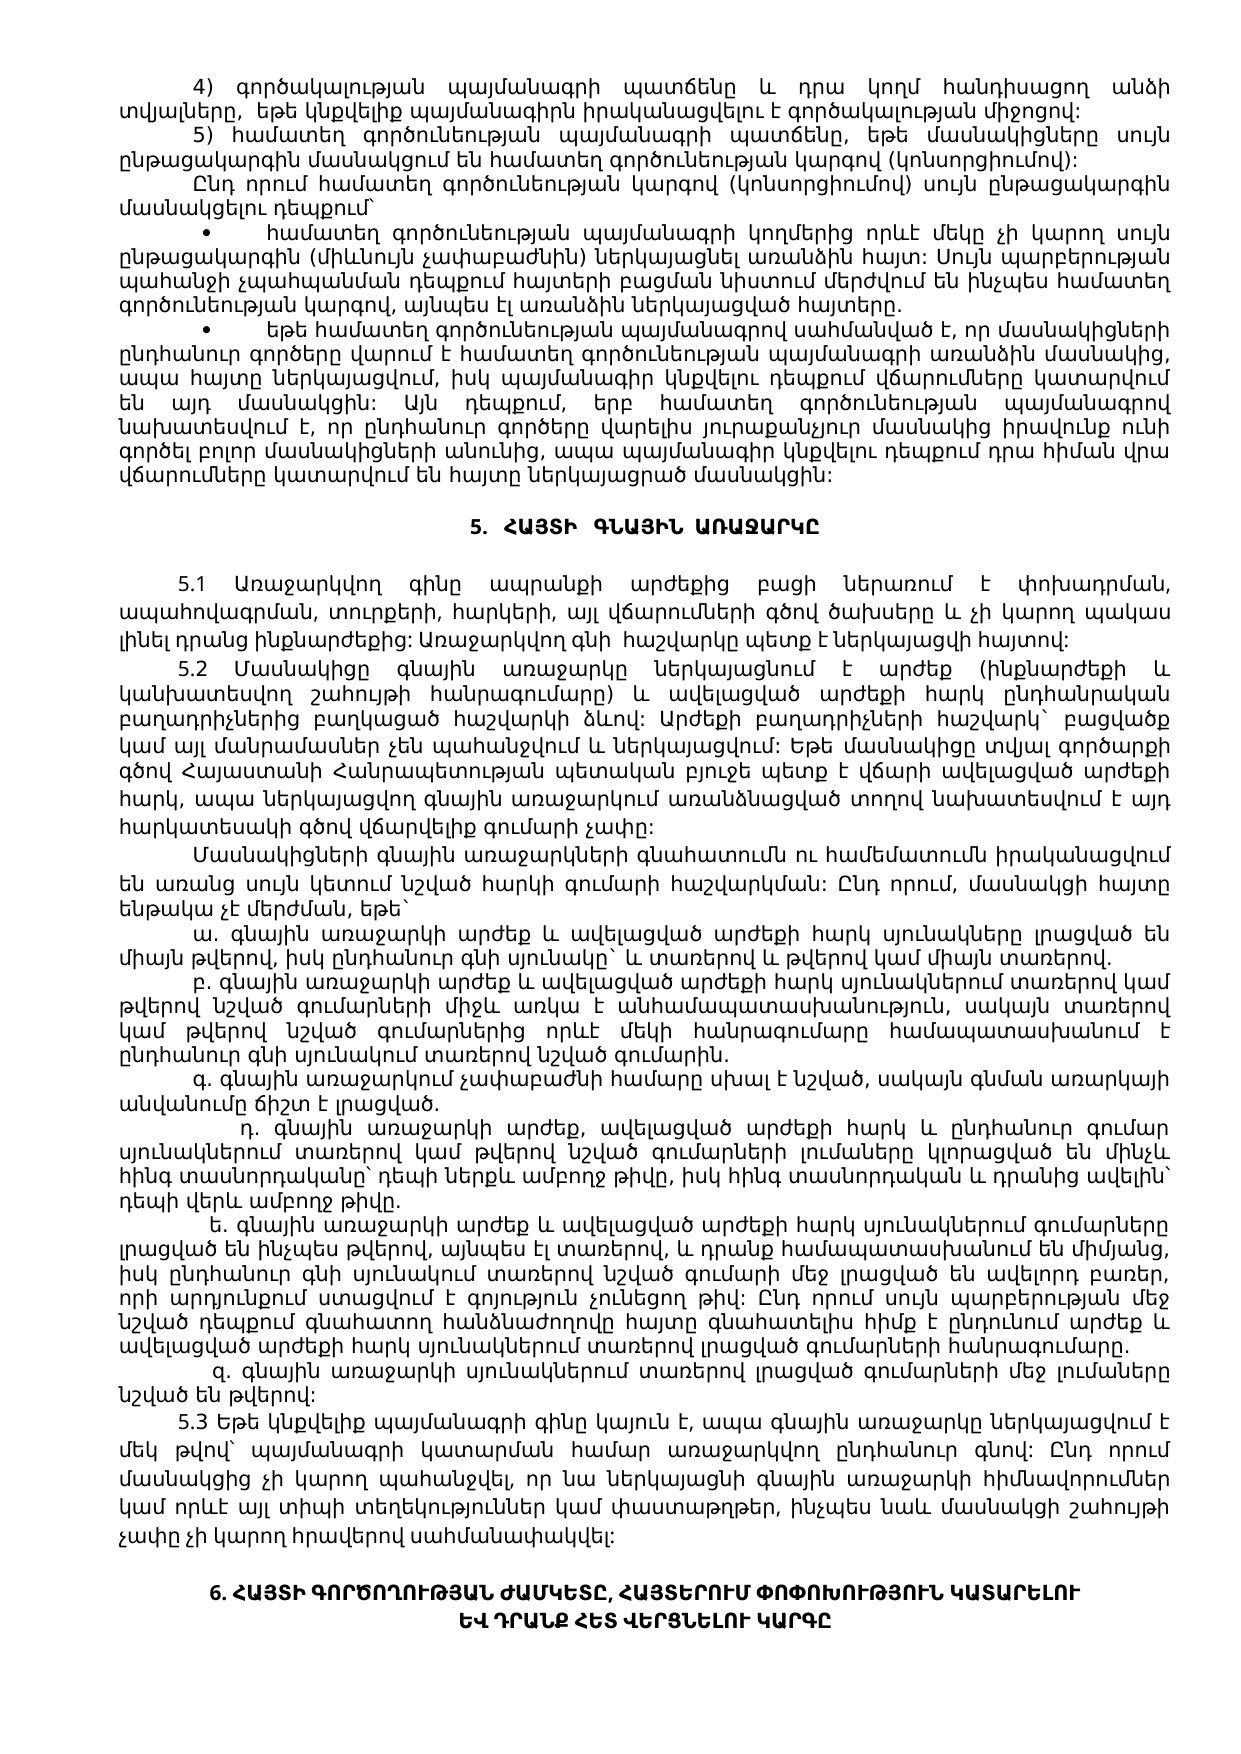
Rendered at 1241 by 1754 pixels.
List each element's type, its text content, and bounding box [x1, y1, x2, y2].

list համատեղ գործունեության պայմանագրի կողմերից որևէ մեկը չի կարող սույն ընթացակարգին (միևնույն չափաբաժնին) ներկայացնել առանձին հայտ: Սույն պարբերության պահանջի չպահպանման դեպքում հայտերի բացման նիստում մերժվում են ինչպես համատեղ գործունեության կարգով, այնպես էլ առանձին ներկայացված հայտերը. [118, 221, 1171, 318]
text 5. ՀԱՅՏԻ ԳՆԱՅԻՆ ԱՌԱՋԱՐԿԸ [118, 512, 1171, 540]
text դ. գնային առաջարկի արժեք, ավելացված արժեքի հարկ և ընդհանուր գումար սյունակներում տառերով կամ թվերով նշված գումարների լումաները կլորացված են մինչև հինգ տասնորդականը՝ դեպի ներքև ամբողջ թիվը, իսկ հինգ տասնորդական և դրանից ավելին՝ դեպի վերև ամբողջ թիվը. [118, 1116, 1171, 1213]
text 6. ՀԱՅՏԻ ԳՈՐԾՈՂՈՒԹՅԱՆ ԺԱՄԿԵՏԸ, ՀԱՅՏԵՐՈՒՄ ՓՈՓՈԽՈՒԹՅՈՒՆ ԿԱՏԱՐԵԼՈՒ [118, 1578, 1171, 1606]
text 5.1 Առաջարկվող գինը ապրանքի արժեքից բացի ներառում է փոխադրման, ապահովագրման, տուրքերի, հարկերի, այլ վճարումների գծով ծախսերը և չի կարող պակաս լինել դրանց ինքնարժեքից: Առաջարկվող գնի հաշվարկը պետք է ներկայացվի հայտով: [118, 569, 1171, 654]
text 5.2 Մասնակիցը գնային առաջարկը ներկայացնում է արժեք (ինքնարժեքի և կանխատեսվող շահույթի հանրագումարը) և ավելացված արժեքի հարկ ընդհանրական բաղադրիչներից բաղկացած հաշվարկի ձևով: Արժեքի բաղադրիչների հաշվարկ` բացվածք կամ այլ մանրամասներ չեն պահանջվում և ներկայացվում: Եթե մասնակիցը տվյալ գործարքի գծով Հայաստանի Հանրապետության պետական բյուջե պետք է վճարի ավելացված արժեքի հարկ, ապա ներկայացվող գնային առաջարկում առանձնացված տողով նախատեսվում է այդ հարկատեսակի գծով վճարվելիք գումարի չափը: [118, 654, 1171, 841]
list եթե համատեղ գործունեության պայմանագրով սահմանված է, որ մասնակիցների ընդհանուր գործերը վարում է համատեղ գործունեության պայմանագրի առանձին մասնակից, ապա հայտը ներկայացվում, իսկ պայմանագիր կնքվելու դեպքում վճարումները կատարվում են այդ մասնակցին: Այն դեպքում, երբ համատեղ գործունեության պայմանագրով նախատեսվում է, որ ընդհանուր գործերը վարելիս յուրաքանչյուր մասնակից իրավունք ունի գործել բոլոր մասնակիցների անունից, ապա պայմանագիր կնքվելու դեպքում դրա հիման վրա վճարումները կատարվում են հայտը ներկայացրած մասնակցին: [118, 318, 1171, 488]
text Ընդ որում համատեղ գործունեության կարգով (կոնսորցիումով) սույն ընթացակարգին մասնակցելու դեպքում՝ [118, 172, 1171, 221]
text ԵՎ ԴՐԱՆՔ ՀԵՏ ՎԵՐՑՆԵԼՈՒ ԿԱՐԳԸ [118, 1606, 1171, 1635]
text զ. գնային առաջարկի սյունակներում տառերով լրացված գումարների մեջ լումաները նշված են թվերով: [118, 1359, 1171, 1407]
text Մասնակիցների գնային առաջարկների գնահատումն ու համեմատումն իրականացվում են առանց սույն կետում նշված հարկի գումարի հաշվարկման: Ընդ որում, մասնակցի հայտը ենթակա չէ մերժման, եթե` [118, 841, 1171, 922]
text ե. գնային առաջարկի արժեք և ավելացված արժեքի հարկ սյունակներում գումարները լրացված են ինչպես թվերով, այնպես էլ տառերով, և դրանք համապատասխանում են միմյանց, իսկ ընդհանուր գնի սյունակում տառերով նշված գումարի մեջ լրացված են ավելորդ բառեր, որի արդյունքում ստացվում է գոյություն չունեցող թիվ: Ընդ որում սույն պարբերության մեջ նշված դեպքում գնահատող հանձնաժողովը հայտը գնահատելիս հիմք է ընդունում արժեք և ավելացված արժեքի հարկ սյունակներում տառերով լրացված գումարների հանրագումարը. [118, 1213, 1171, 1359]
text գ. գնային առաջարկում չափաբաժնի համարը սխալ է նշված, սակայն գնման առարկայի անվանումը ճիշտ է լրացված. [118, 1067, 1171, 1116]
text բ. գնային առաջարկի արժեք և ավելացված արժեքի հարկ սյունակներում տառերով կամ թվերով նշված գումարների միջև առկա է անհամապատասխանություն, սակայն տառերով կամ թվերով նշված գումարներից որևէ մեկի հանրագումարը համապատասխանում է ընդհանուր գնի սյունակում տառերով նշված գումարին. [118, 970, 1171, 1067]
text ա. գնային առաջարկի արժեք և ավելացված արժեքի հարկ սյունակները լրացված են միայն թվերով, իսկ ընդհանուր գնի սյունակը` և տառերով և թվերով կամ միայն տառերով. [118, 922, 1171, 970]
text 4) գործակալության պայմանագրի պատճենը և դրա կողմ հանդիսացող անձի տվյալները, եթե կնքվելիք պայմանագիրն իրականացվելու է գործակալության միջոցով: [118, 75, 1171, 123]
text 5.3 Եթե կնքվելիք պայմանագրի գինը կայուն է, ապա գնային առաջարկը ներկայացվում է մեկ թվով՝ պայմանագրի կատարման համար առաջարկվող ընդհանուր գնով: Ընդ որում մասնակցից չի կարող պահանջվել, որ նա ներկայացնի գնային առաջարկի հիմնավորումներ կամ որևէ այլ տիպի տեղեկություններ կամ փաստաթղթեր, ինչպես նաև մասնակցի շահույթի չափը չի կարող հրավերով սահմանափակվել: [118, 1407, 1171, 1549]
text 5) համատեղ գործունեության պայմանագրի պատճենը, եթե մասնակիցները սույն ընթացակարգին մասնակցում են համատեղ գործունեության կարգով (կոնսորցիումով): [118, 123, 1171, 172]
